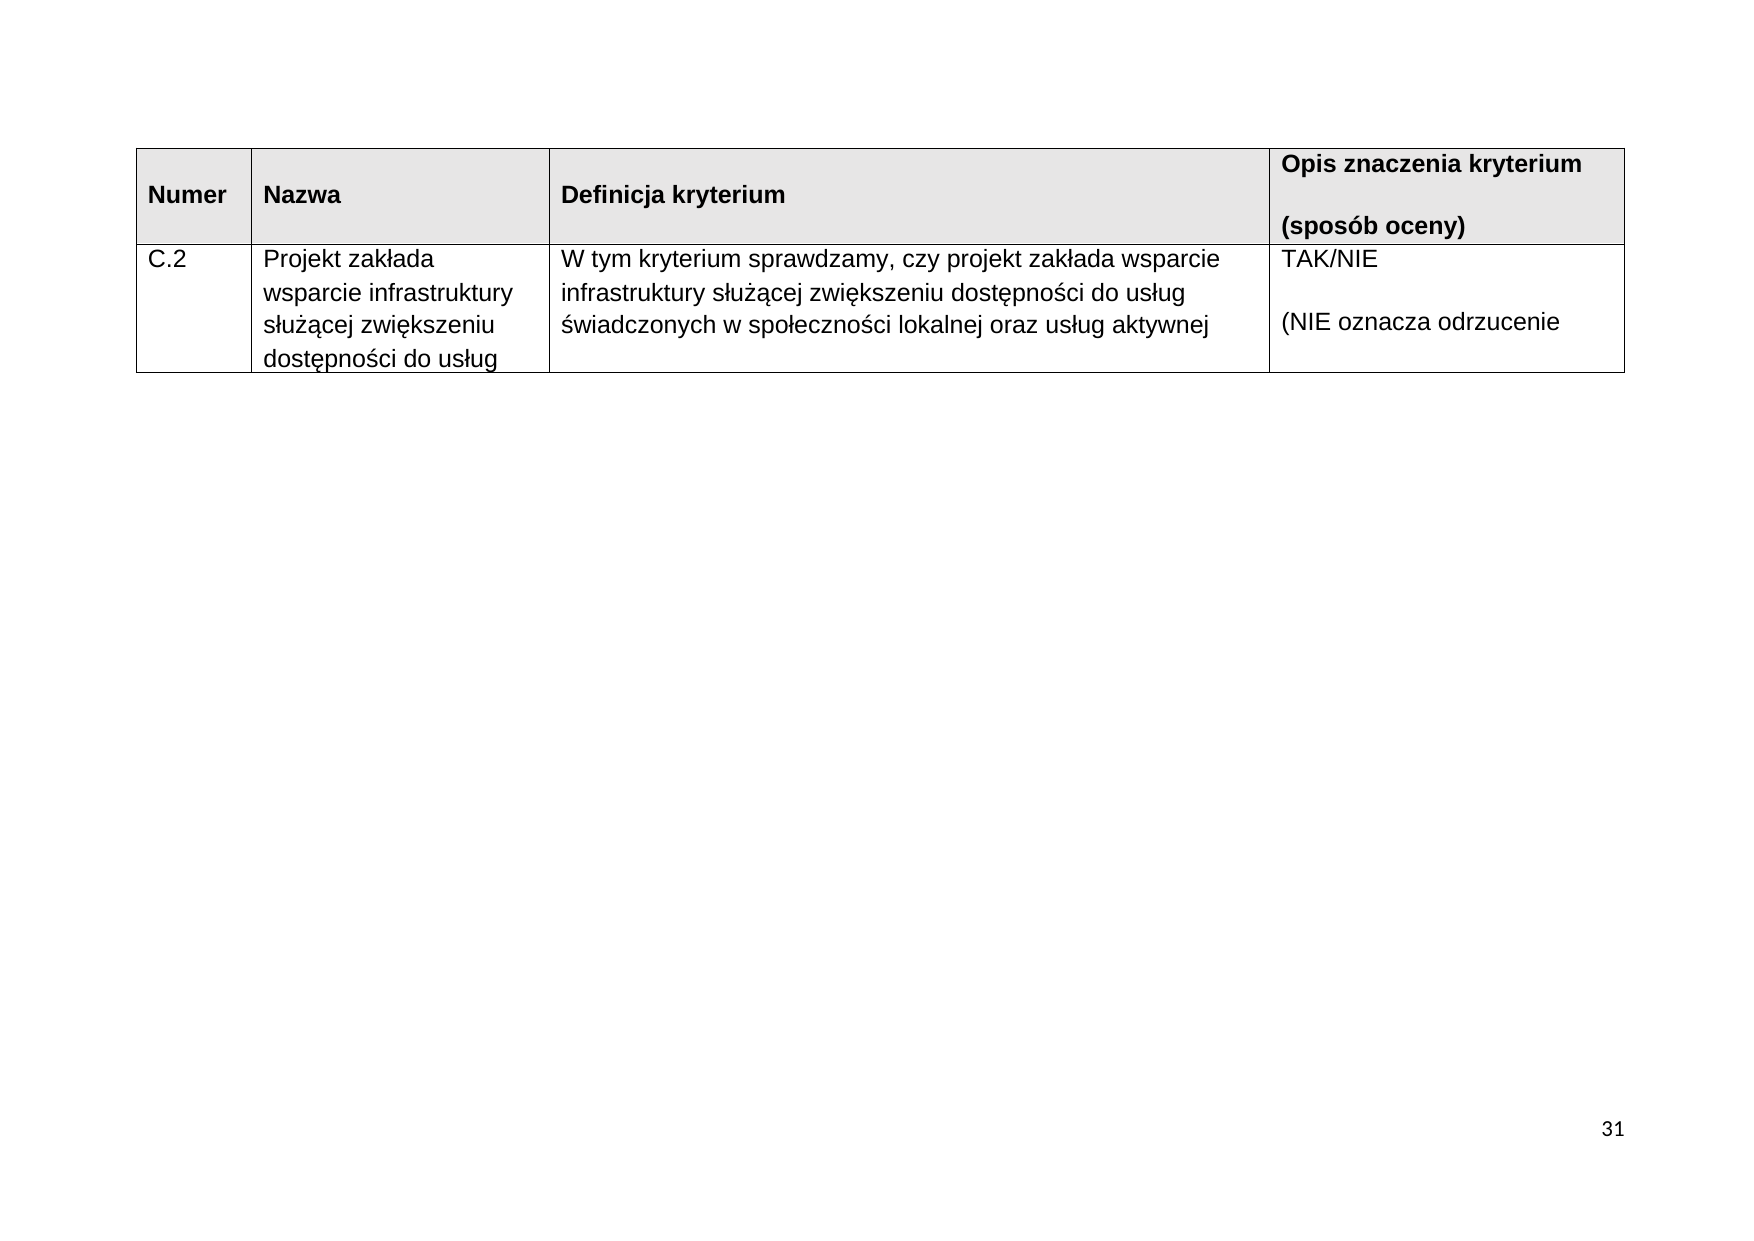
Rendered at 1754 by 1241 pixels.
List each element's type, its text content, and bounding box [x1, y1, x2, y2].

table_cell C.2 [137, 245, 251, 372]
table_cell TAK/NIE (NIE oznacza odrzucenie wniosku) Kryterium obligatoryjne – spełnienie kryterium jest niezbędne do przyznania dofinansowania. Kryterium uznaje się za spełnione, jeżeli odpowiedź będzie pozytywna. W trakcie oceny kryterium wnioskodawca może zostać poproszony o uzupełnienie lub poprawienie wniosku. [1270, 245, 1624, 372]
table_cell W tym kryterium sprawdzamy, czy projekt zakłada wsparcie infrastruktury służącej zwiększeniu dostępności do usług świadczonych w społeczności lokalnej oraz usług aktywnej integracji, tzn. czy: w zakresie inwestycji w infrastrukturę CUS usługi zaplanowane do realizacji w ramach wspartej infrastruktury wpisują się w definicję usług świadczonych w społeczności lokalnej i nastąpi wzrost liczby miejsc świadczenia usług w społeczności lokalnej u wnioskodawcy oraz w zakresie inwestycji w infrastrukturę aktywnej integracji -WTZ lub ZAZ usługi zaplanowane do realizacji w ramach wspartej infrastruktury wpisują się w definicję usług aktywnej integracji i nastąpi wzrost liczby miejsc świadczenia usług aktywnej integracji u wnioskodawcy oraz w zakresie inwestycji w infrastrukturę Centrum Jakości Życia: usługi zaplanowane do realizacji w ramach wspartej infrastruktury wpisują się w definicję usług świadczonych w społeczności lokalnej lub usług aktywnej integracji i nastąpi wzrost liczby miejsc świadczenia usług w społeczności lokalnej lub usług aktywnej integracji u wnioskodawcy. Kryterium jest weryfikowane w oparciu o wniosek o dofinansowanie projektu i załączniki. [550, 245, 1269, 372]
table_header Numer [137, 149, 251, 243]
table_header Nazwa [252, 149, 549, 243]
table_header Definicja kryterium [550, 149, 1269, 243]
table_cell Projekt zakłada wsparcie infrastruktury służącej zwiększeniu dostępności do usług świadczonych w społeczności lokalnej oraz usług aktywnej integracji [252, 245, 549, 372]
table_header Opis znaczenia kryterium (sposób oceny) [1270, 149, 1624, 243]
